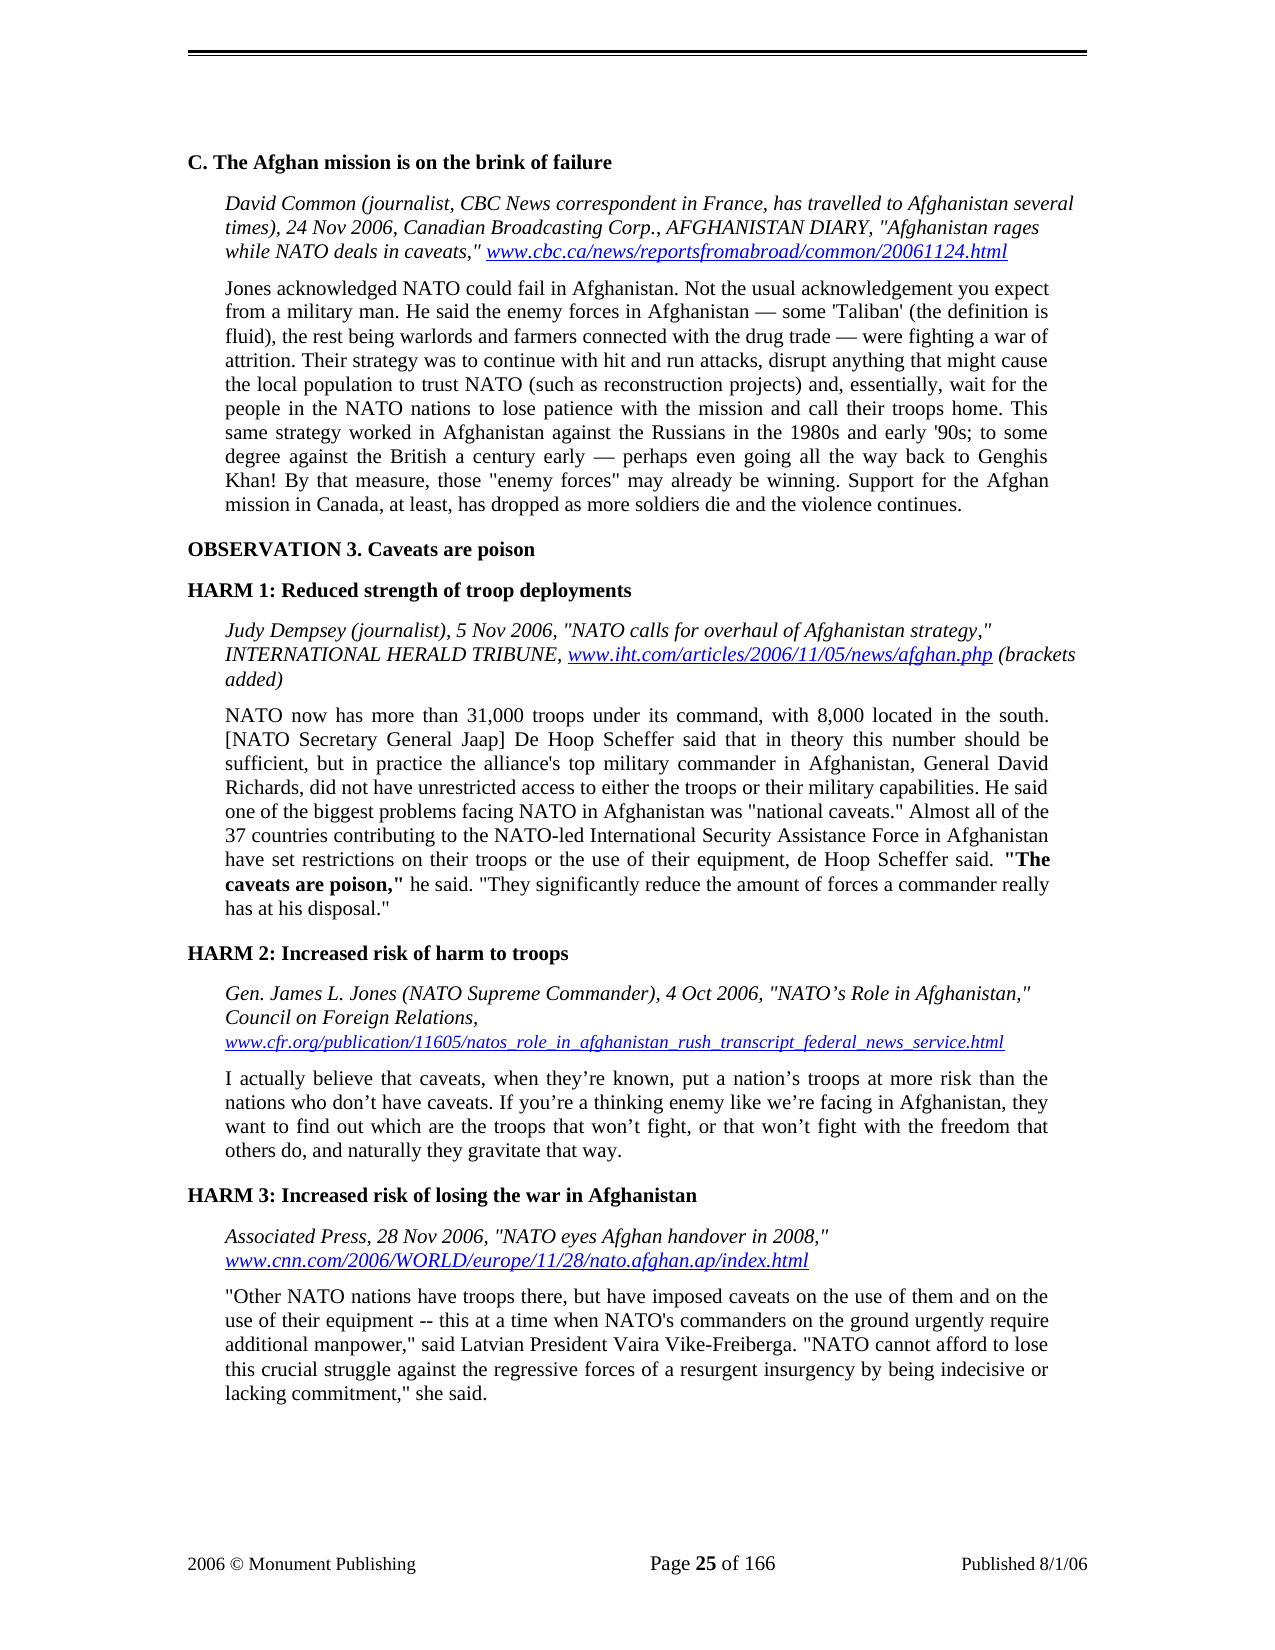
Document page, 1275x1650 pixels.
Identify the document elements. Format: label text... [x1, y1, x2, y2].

text Judy Dempsey (journalist), 5 Nov 2006, "NATO calls for overhaul of Afghanistan strategy," INTERNATIONAL HERALD TRIBUNE, www.iht.com/articles/2006/11/05/news/afghan.php (brackets added) [225, 618, 1087, 691]
text HARM 3: Increased risk of losing the war in Afghanistan [187, 1183, 1087, 1207]
text HARM 1: Reduced strength of troop deployments [187, 578, 1087, 602]
text Associated Press, 28 Nov 2006, "NATO eyes Afghan handover in 2008," www.cnn.com/2006/WORLD/europe/11/28/nato.afghan.ap/index.html [225, 1224, 1087, 1272]
text HARM 2: Increased risk of harm to troops [187, 940, 1087, 964]
text Gen. James L. Jones (NATO Supreme Commander), 4 Oct 2006, "NATO’s Role in Afghanistan," Council on Foreign Relations, www.cfr.org/publication/11605/natos_role_in_afghanistan_rush_transcript_federal_news_service.html [225, 981, 1087, 1053]
text C. The Afghan mission is on the brink of failure [187, 150, 1087, 174]
text OBSERVATION 3. Caveats are poison [187, 537, 1087, 561]
text David Common (journalist, CBC News correspondent in France, has travelled to Afghanistan several times), 24 Nov 2006, Canadian Broadcasting Corp., AFGHANISTAN DIARY, "Afghanistan rages while NATO deals in caveats," www.cbc.ca/news/reportsfromabroad/common/20061124.html [225, 191, 1087, 263]
text I actually believe that caveats, when they’re known, put a nation’s troops at more risk than the nations who don’t have caveats. If you’re a thinking enemy like we’re facing in Afghanistan, they want to find out which are the troops that won’t fight, or that won’t fight with the freedom that others do, and naturally they gravitate that way. [225, 1066, 1050, 1162]
text "Other NATO nations have troops there, but have imposed caveats on the use of them and on the use of their equipment -- this at a time when NATO's commanders on the ground urgently require additional manpower," said Latvian President Vaira Vike-Freiberga. "NATO cannot afford to lose this crucial struggle against the regressive forces of a resurgent insurgency by being indecisive or lacking commitment," she said. [225, 1284, 1050, 1404]
text NATO now has more than 31,000 troops under its command, with 8,000 located in the south. [NATO Secretary General Jaap] De Hoop Scheffer said that in theory this number should be sufficient, but in practice the alliance's top military commander in Afghanistan, General David Richards, did not have unrestricted access to either the troops or their military capabilities. He said one of the biggest problems facing NATO in Afghanistan was "national caveats." Almost all of the 37 countries contributing to the NATO-led International Security Assistance Force in Afghanistan have set restrictions on their troops or the use of their equipment, de Hoop Scheffer said. "The caveats are poison," he said. "They significantly reduce the amount of forces a commander really has at his disposal." [225, 703, 1050, 919]
text Jones acknowledged NATO could fail in Afghanistan. Not the usual acknowledgement you expect from a military man. He said the enemy forces in Afghanistan — some 'Taliban' (the definition is fluid), the rest being warlords and farmers connected with the drug trade — were fighting a war of attrition. Their strategy was to continue with hit and run attacks, disrupt anything that might cause the local population to trust NATO (such as reconstruction projects) and, essentially, wait for the people in the NATO nations to lose patience with the mission and call their troops home. This same strategy worked in Afghanistan against the Russians in the 1980s and early '90s; to some degree against the British a century early — perhaps even going all the way back to Genghis Khan! By that measure, those "enemy forces" may already be winning. Support for the Afghan mission in Canada, at least, has dropped as more soldiers die and the violence continues. [225, 275, 1050, 516]
